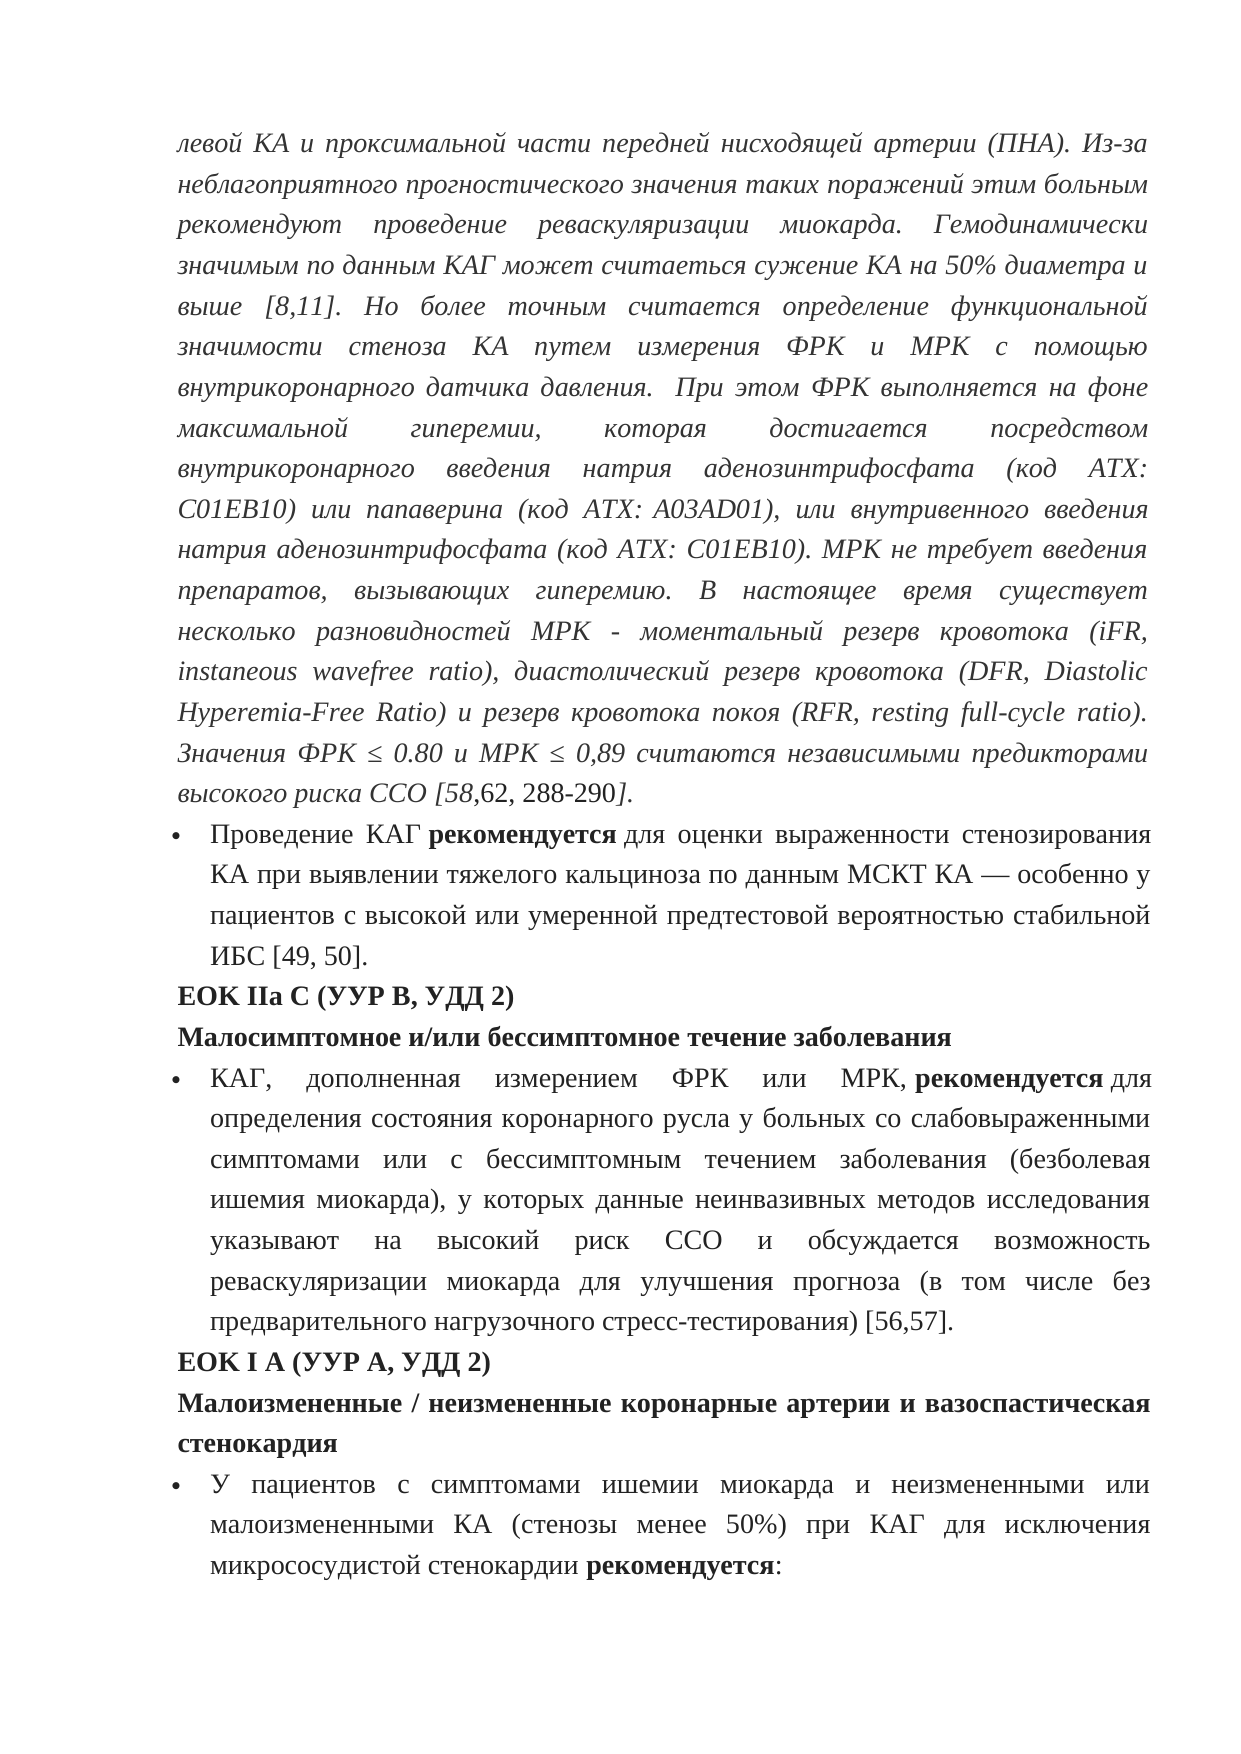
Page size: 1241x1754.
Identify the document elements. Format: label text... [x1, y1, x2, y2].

text EOK I А (УУР А, УДД 2) [177, 1337, 1152, 1377]
text Малоизмененные / неизмененные коронарные артерии и вазоспастическая стенокардия [177, 1377, 1152, 1459]
list Проведение КАГ рекомендуется для оценки выраженности стенозирования КА при выявлении тяжелого кальциноза по данным МСКТ КА — особенно у пациентов с высокой или умеренной предтестовой вероятностью стабильной ИБС [49, 50]. [172, 809, 1152, 971]
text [177, 118, 1152, 809]
list КАГ, дополненная измерением ФРК или МРК, рекомендуется для определения состояния коронарного русла у больных со слабовыраженными симптомами или с бессимптомным течением заболевания (безболевая ишемия миокарда), у которых данные неинвазивных методов исследования указывают на высокий риск ССО и обсуждается возможность реваскуляризации миокарда для улучшения прогноза (в том числе без предварительного нагрузочного стресс-тестирования) [56,57]. [172, 1052, 1152, 1337]
text EOK IIa С (УУР В, УДД 2) [177, 971, 1152, 1012]
text Малосимптомное и/или бессимптомное течение заболевания [177, 1012, 1152, 1052]
list У пациентов с симптомами ишемии миокарда и неизмененными или малоизмененными КА (стенозы менее 50%) при КАГ для исключения микрососудистой стенокардии рекомендуется: [172, 1459, 1152, 1581]
